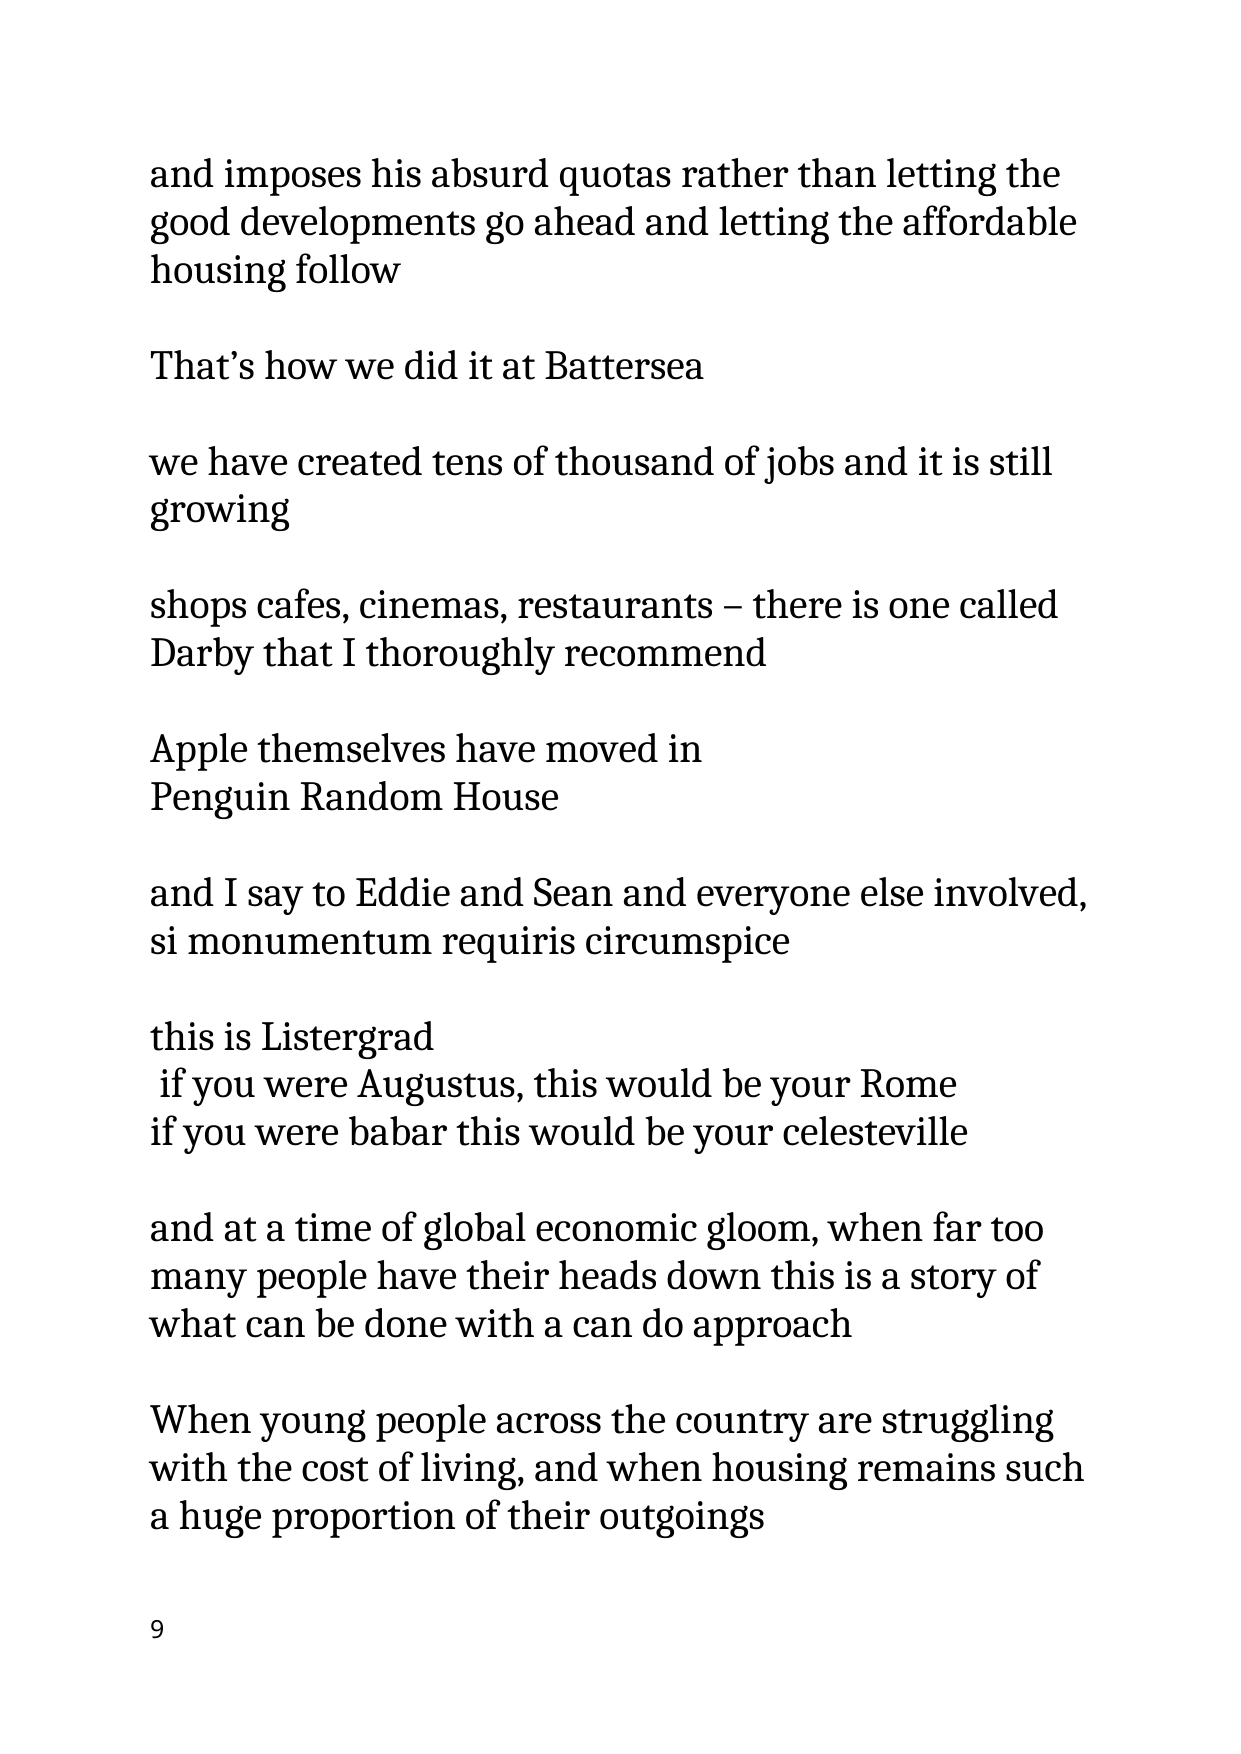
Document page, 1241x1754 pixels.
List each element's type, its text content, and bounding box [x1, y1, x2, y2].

text if you were babar this would be your celesteville [150, 1108, 1090, 1156]
text we have created tens of thousand of jobs and it is still growing [150, 437, 1090, 533]
text Penguin Random House [150, 773, 1090, 821]
text and imposes his absurd quotas rather than letting the good developments go ahead and letting the affordable housing follow [150, 150, 1090, 294]
text and I say to Eddie and Sean and everyone else involved, si monumentum requiris circumspice [150, 869, 1090, 964]
text That’s how we did it at Battersea [150, 342, 1090, 389]
text Apple themselves have moved in [150, 725, 1090, 773]
text this is Listergrad [150, 1012, 1090, 1060]
text When young people across the country are struggling with the cost of living, and when housing remains such a huge proportion of their outgoings [150, 1396, 1090, 1539]
text shops cafes, cinemas, restaurants – there is one called Darby that I thoroughly recommend [150, 581, 1090, 677]
text and at a time of global economic gloom, when far too many people have their heads down this is a story of what can be done with a can do approach [150, 1204, 1090, 1348]
text if you were Augustus, this would be your Rome [150, 1060, 1090, 1108]
